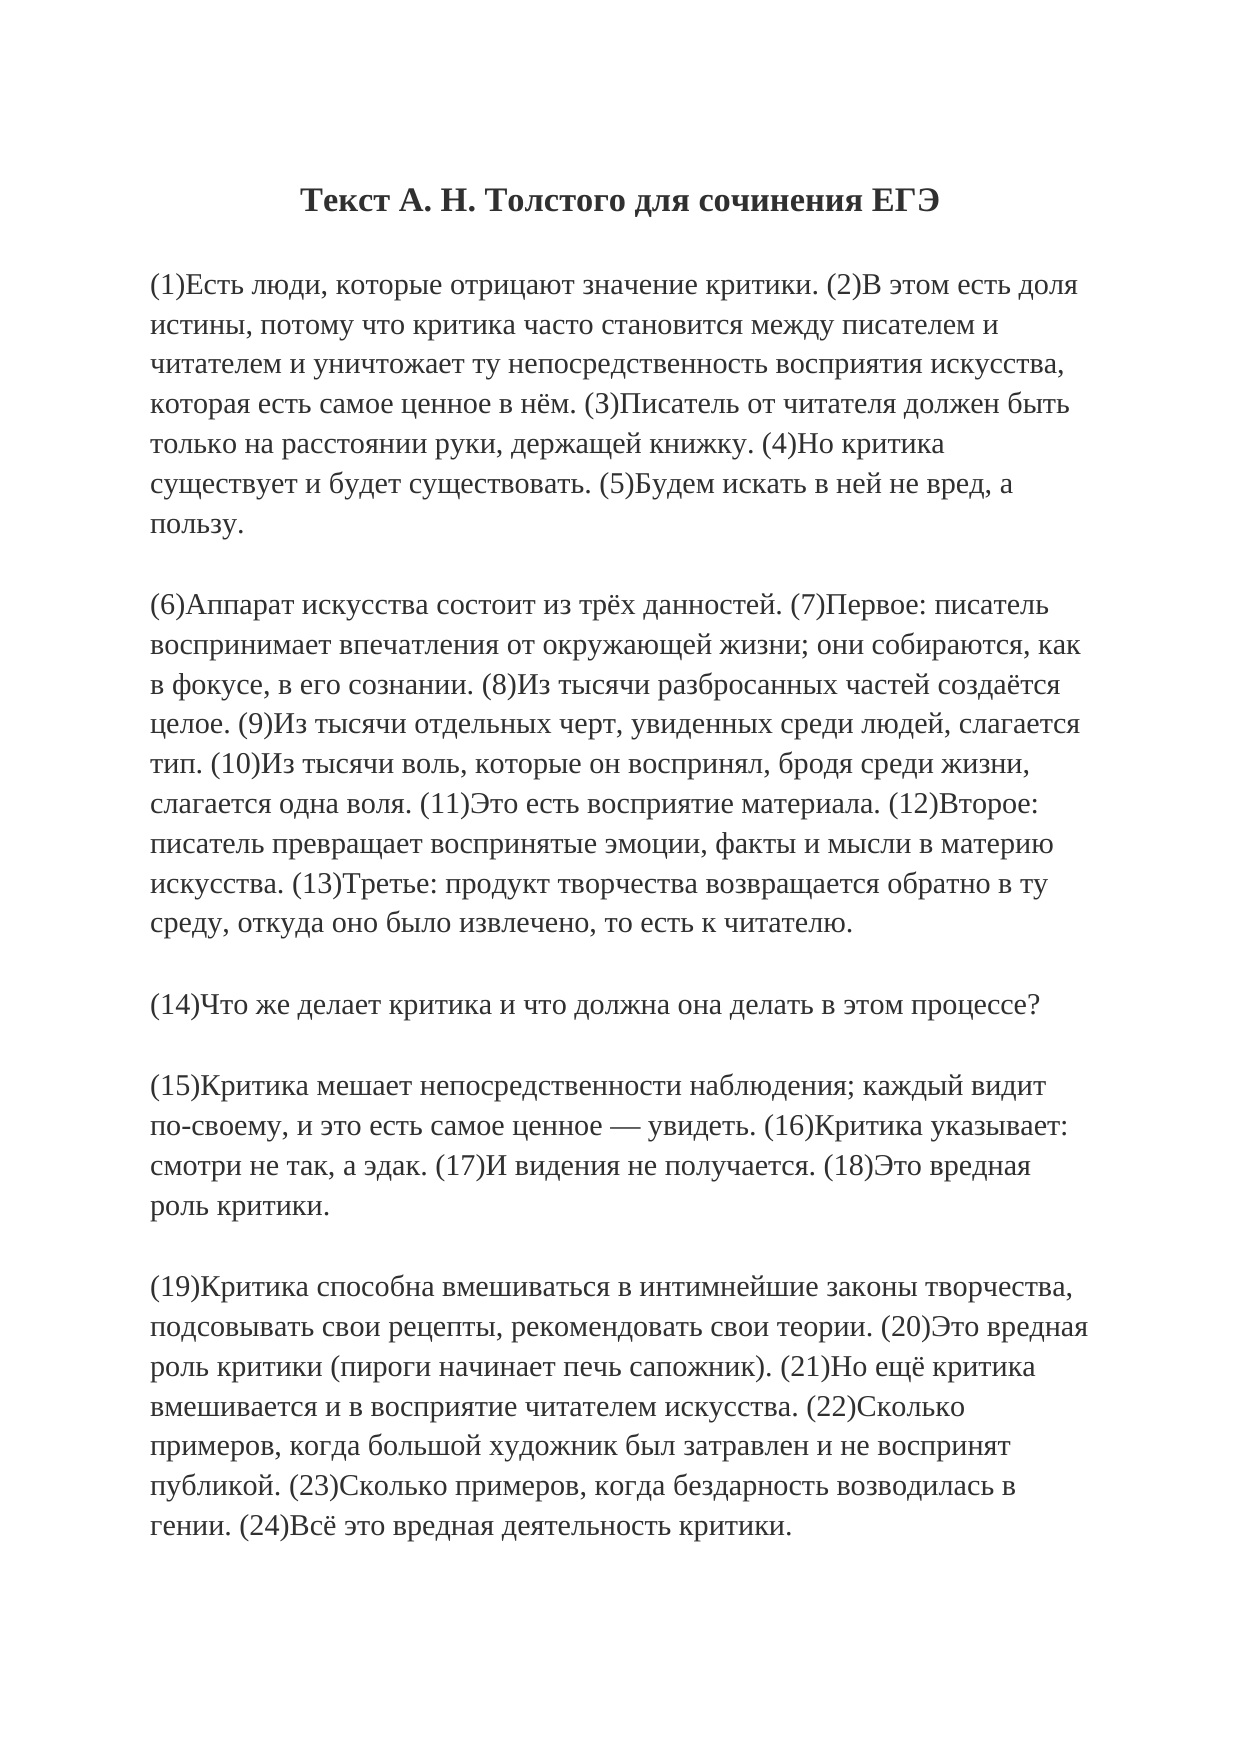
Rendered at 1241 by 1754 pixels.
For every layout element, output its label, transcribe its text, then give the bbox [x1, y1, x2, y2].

text (1)Есть люди, которые отрицают значение критики. (2)В этом есть доля истины, потому что критика часто становится между писателем и читателем и уничтожает ту непосредственность восприятия искусства, которая есть самое ценное в нём. (З)Писатель от читателя должен быть только на расстоянии руки, держащей книжку. (4)Но критика существует и будет существовать. (5)Будем искать в ней не вред, а пользу. [150, 266, 1090, 539]
text Текст А. Н. Толстого для сочинения ЕГЭ [150, 179, 1090, 219]
text (6)Аппарат искусства состоит из трёх данностей. (7)Первое: писатель воспринимает впечатления от окружающей жизни; они собираются, как в фокусе, в его сознании. (8)Из тысячи разбросанных частей создаётся целое. (9)Из тысячи отдельных черт, увиденных среди людей, слагается тип. (10)Из тысячи воль, которые он воспринял, бродя среди жизни, слагается одна воля. (11)Это есть восприятие материала. (12)Второе: писатель превращает воспринятые эмоции, факты и мысли в материю искусства. (13)Третье: продукт творчества возвращается обратно в ту среду, откуда оно было извлечено, то есть к читателю. [150, 586, 1090, 939]
text (15)Критика мешает непосредственности наблюдения; каждый видит по-своему, и это есть самое ценное — увидеть. (16)Критика указывает: смотри не так, а эдак. (17)И видения не получается. (18)Это вредная роль критики. [150, 1068, 1090, 1222]
text (14)Что же делает критика и что должна она делать в этом процессе? [150, 986, 1090, 1021]
text (19)Критика способна вмешиваться в интимнейшие законы творчества, подсовывать свои рецепты, рекомендовать свои теории. (20)Это вредная роль критики (пироги начинает печь сапожник). (21)Но ещё критика вмешивается и в восприятие читателем искусства. (22)Сколько примеров, когда большой художник был затравлен и не воспринят публикой. (23)Сколько примеров, когда бездарность возводилась в гении. (24)Всё это вредная деятельность критики. [150, 1268, 1090, 1542]
